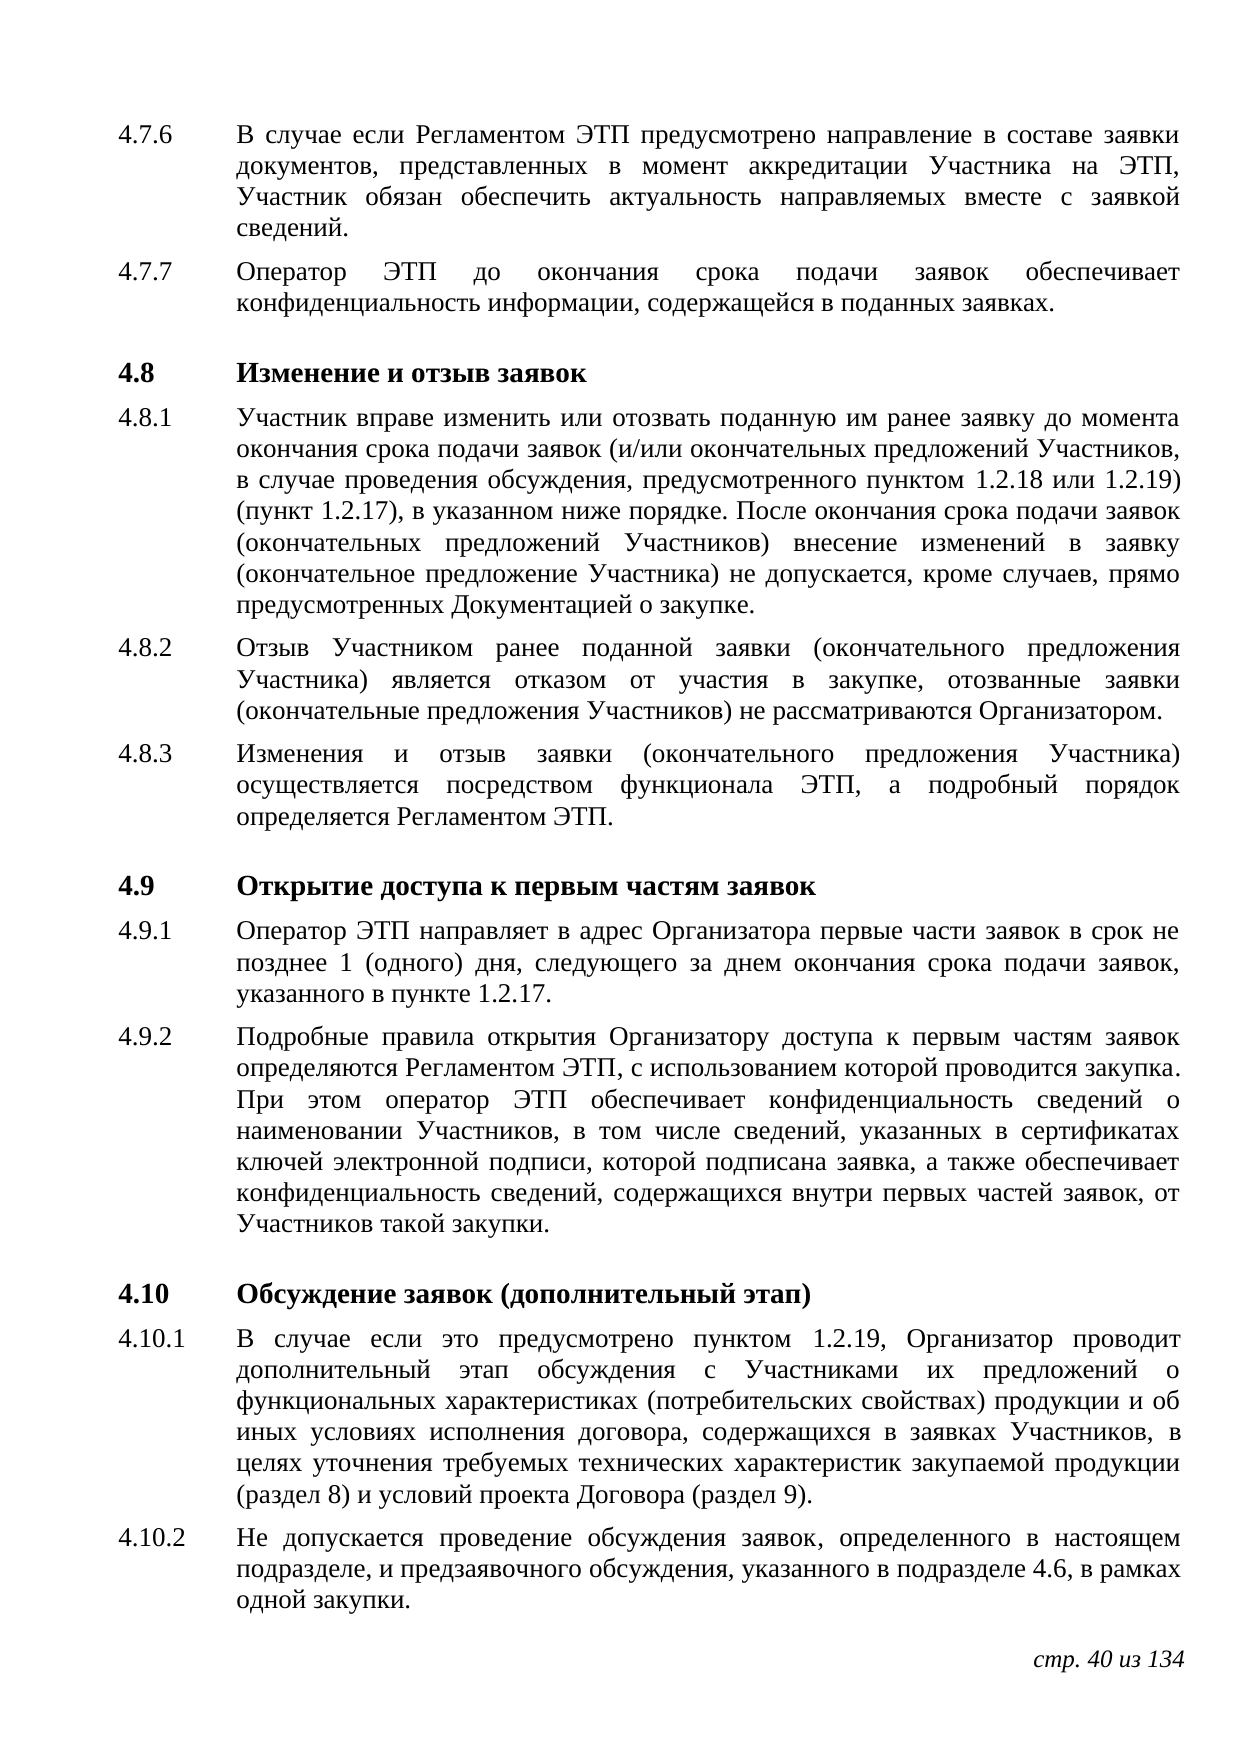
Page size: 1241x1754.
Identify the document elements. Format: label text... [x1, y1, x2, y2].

subtitle Открытие доступа к первым частям заявок [118, 868, 1181, 902]
text Оператор ЭТП направляет в адрес Организатора первые части заявок в срок не позднее 1 (одного) дня, следующего за днем окончания срока подачи заявок, указанного в пункте 1.2.17. [118, 914, 1181, 1008]
subtitle Обсуждение заявок (дополнительный этап) [118, 1276, 1181, 1309]
text В случае если это предусмотрено пунктом 1.2.19, Организатор проводит дополнительный этап обсуждения с Участниками их предложений о функциональных характеристиках (потребительских свойствах) продукции и об иных условиях исполнения договора, содержащихся в заявках Участников, в целях уточнения требуемых технических характеристик закупаемой продукции (раздел 8) и условий проекта Договора (раздел 9). [118, 1322, 1181, 1509]
text Не допускается проведение обсуждения заявок, определенного в настоящем подразделе, и предзаявочного обсуждения, указанного в подразделе 4.6, в рамках одной закупки. [118, 1521, 1181, 1615]
text Участник вправе изменить или отозвать поданную им ранее заявку до момента окончания срока подачи заявок (и/или окончательных предложений Участников, в случае проведения обсуждения, предусмотренного пунктом 1.2.18 или 1.2.19) (пункт 1.2.17), в указанном ниже порядке. После окончания срока подачи заявок (окончательных предложений Участников) внесение изменений в заявку (окончательное предложение Участника) не допускается, кроме случаев, прямо предусмотренных Документацией о закупке. [118, 401, 1181, 619]
text Подробные правила открытия Организатору доступа к первым частям заявок определяются Регламентом ЭТП, с использованием которой проводится закупка. При этом оператор ЭТП обеспечивает конфиденциальность сведений о наименовании Участников, в том числе сведений, указанных в сертификатах ключей электронной подписи, которой подписана заявка, а также обеспечивает конфиденциальность сведений, содержащихся внутри первых частей заявок, от Участников такой закупки. [118, 1020, 1181, 1238]
subtitle Изменение и отзыв заявок [118, 355, 1181, 388]
text В случае если Регламентом ЭТП предусмотрено направление в составе заявки документов, представленных в момент аккредитации Участника на ЭТП, Участник обязан обеспечить актуальность направляемых вместе с заявкой сведений. [118, 118, 1181, 243]
text Оператор ЭТП до окончания срока подачи заявок обеспечивает конфиденциальность информации, содержащейся в поданных заявках. [118, 255, 1181, 317]
text Изменения и отзыв заявки (окончательного предложения Участника) осуществляется посредством функционала ЭТП, а подробный порядок определяется Регламентом ЭТП. [118, 737, 1181, 831]
text Отзыв Участником ранее поданной заявки (окончательного предложения Участника) является отказом от участия в закупке, отозванные заявки (окончательные предложения Участников) не рассматриваются Организатором. [118, 632, 1181, 725]
